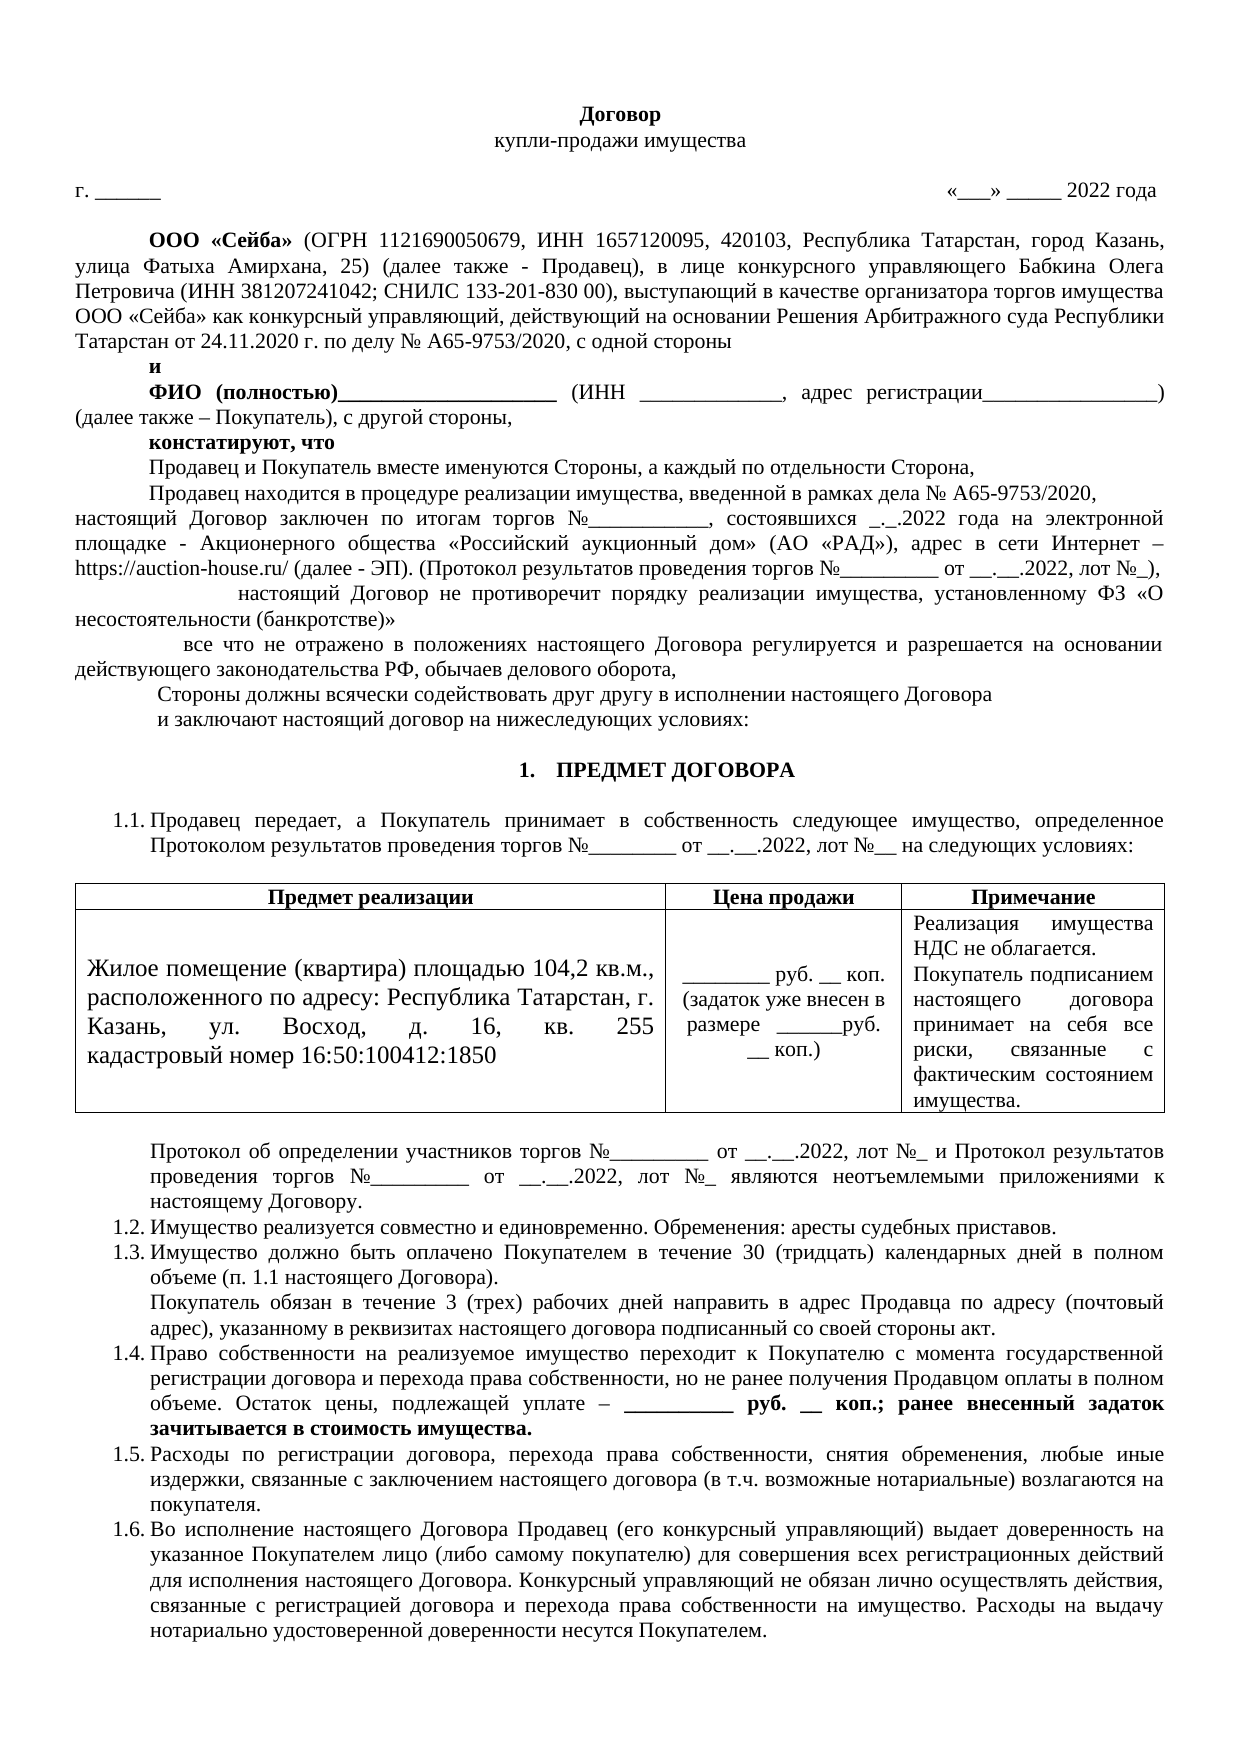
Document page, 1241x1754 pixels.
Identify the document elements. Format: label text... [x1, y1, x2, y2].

text все что не отражено в положениях настоящего Договора регулируется и разрешается на основании действующего законодательства РФ, обычаев делового оборота, [75, 631, 1165, 681]
table_header Предмет реализации [76, 884, 665, 909]
list Имущество реализуется совместно и единовременно. Обременения: аресты судебных приставов. [112, 1214, 1165, 1239]
list Расходы по регистрации договора, перехода права собственности, снятия обременения, любые иные издержки, связанные с заключением настоящего договора (в т.ч. возможные нотариальные) возлагаются на покупателя. [112, 1441, 1165, 1516]
text Стороны должны всячески содействовать друг другу в исполнении настоящего Договора [75, 681, 1165, 706]
text Продавец находится в процедуре реализации имущества, введенной в рамках дела № А65-9753/2020, [75, 479, 1165, 505]
text и заключают настоящий договор на нижеследующих условиях: [75, 706, 1165, 732]
list ПРЕДМЕТ ДОГОВОРА [149, 757, 1165, 782]
list Право собственности на реализуемое имущество переходит к Покупателю с момента государственной регистрации договора и перехода права собственности, но не ранее получения Продавцом оплаты в полном объеме. Остаток цены, подлежащей уплате – __________ руб. __ коп.; ранее внесенный задаток зачитывается в стоимость имущества. [112, 1340, 1165, 1441]
text Договор [75, 101, 1165, 127]
text г. ______ «___» _____ 2022 года [75, 177, 1165, 202]
text и [75, 353, 1165, 379]
text констатируют, что [75, 429, 1165, 454]
text купли-продажи имущества [75, 127, 1165, 152]
table_cell Реализация имущества НДС не облагается. Покупатель подписанием настоящего договора принимает на себя все риски, связанные с фактическим состоянием имущества. [902, 910, 1164, 1112]
text ФИО (полностью)____________________ (ИНН _____________, адрес регистрации________________) (далее также – Покупатель), с другой стороны, [75, 379, 1165, 429]
list Продавец передает, а Покупатель принимает в собственность следующее имущество, определенное Протоколом результатов проведения торгов №________ от __.__.2022, лот №__ на следующих условиях: [112, 807, 1165, 858]
table_header Примечание [902, 884, 1164, 909]
table_header Цена продажи [666, 884, 901, 909]
table_cell Жилое помещение (квартира) площадью 104,2 кв.м., расположенного по адресу: Республика Татарстан, г. Казань, ул. Восход, д. 16, кв. 255 кадастровый номер 16:50:100412:1850 [76, 910, 665, 1112]
list Протокол об определении участников торгов №_________ от __.__.2022, лот №_ и Протокол результатов проведения торгов №_________ от __.__.2022, лот №_ являются неотъемлемыми приложениями к настоящему Договору. [150, 1138, 1165, 1214]
table_cell ________ руб. __ коп. (задаток уже внесен в размере ______руб. __ коп.) [666, 910, 901, 1112]
text настоящий Договор заключен по итогам торгов №___________, состоявшихся _._.2022 года на электронной площадке - Акционерного общества «Российский аукционный дом» (АО «РАД»), адрес в сети Интернет – https://auction-house.ru/ (далее - ЭП). (Протокол результатов проведения торгов №_________ от __.__.2022, лот №_), [75, 505, 1165, 580]
text настоящий Договор не противоречит порядку реализации имущества, установленному ФЗ «О несостоятельности (банкротстве)» [75, 580, 1165, 631]
list Во исполнение настоящего Договора Продавец (его конкурсный управляющий) выдает доверенность на указанное Покупателем лицо (либо самому покупателю) для совершения всех регистрационных действий для исполнения настоящего Договора. Конкурсный управляющий не обязан лично осуществлять действия, связанные с регистрацией договора и перехода права собственности на имущество. Расходы на выдачу нотариально удостоверенной доверенности несутся Покупателем. [112, 1516, 1165, 1642]
text ООО «Сейба» (ОГРН 1121690050679, ИНН 1657120095, 420103, Республика Татарстан, город Казань, улица Фатыха Амирхана, 25) (далее также - Продавец), в лице конкурсного управляющего Бабкина Олега Петровича (ИНН 381207241042; СНИЛС 133-201-830 00), выступающий в качестве организатора торгов имущества ООО «Сейба» как конкурсный управляющий, действующий на основании Решения Арбитражного суда Республики Татарстан от 24.11.2020 г. по делу № А65-9753/2020, с одной стороны [75, 227, 1165, 353]
text Продавец и Покупатель вместе именуются Стороны, а каждый по отдельности Сторона, [75, 454, 1165, 479]
list Покупатель обязан в течение 3 (трех) рабочих дней направить в адрес Продавца по адресу (почтовый адрес), указанному в реквизитах настоящего договора подписанный со своей стороны акт. [150, 1289, 1165, 1340]
list Имущество должно быть оплачено Покупателем в течение 30 (тридцать) календарных дней в полном объеме (п. 1.1 настоящего Договора). [112, 1239, 1165, 1289]
